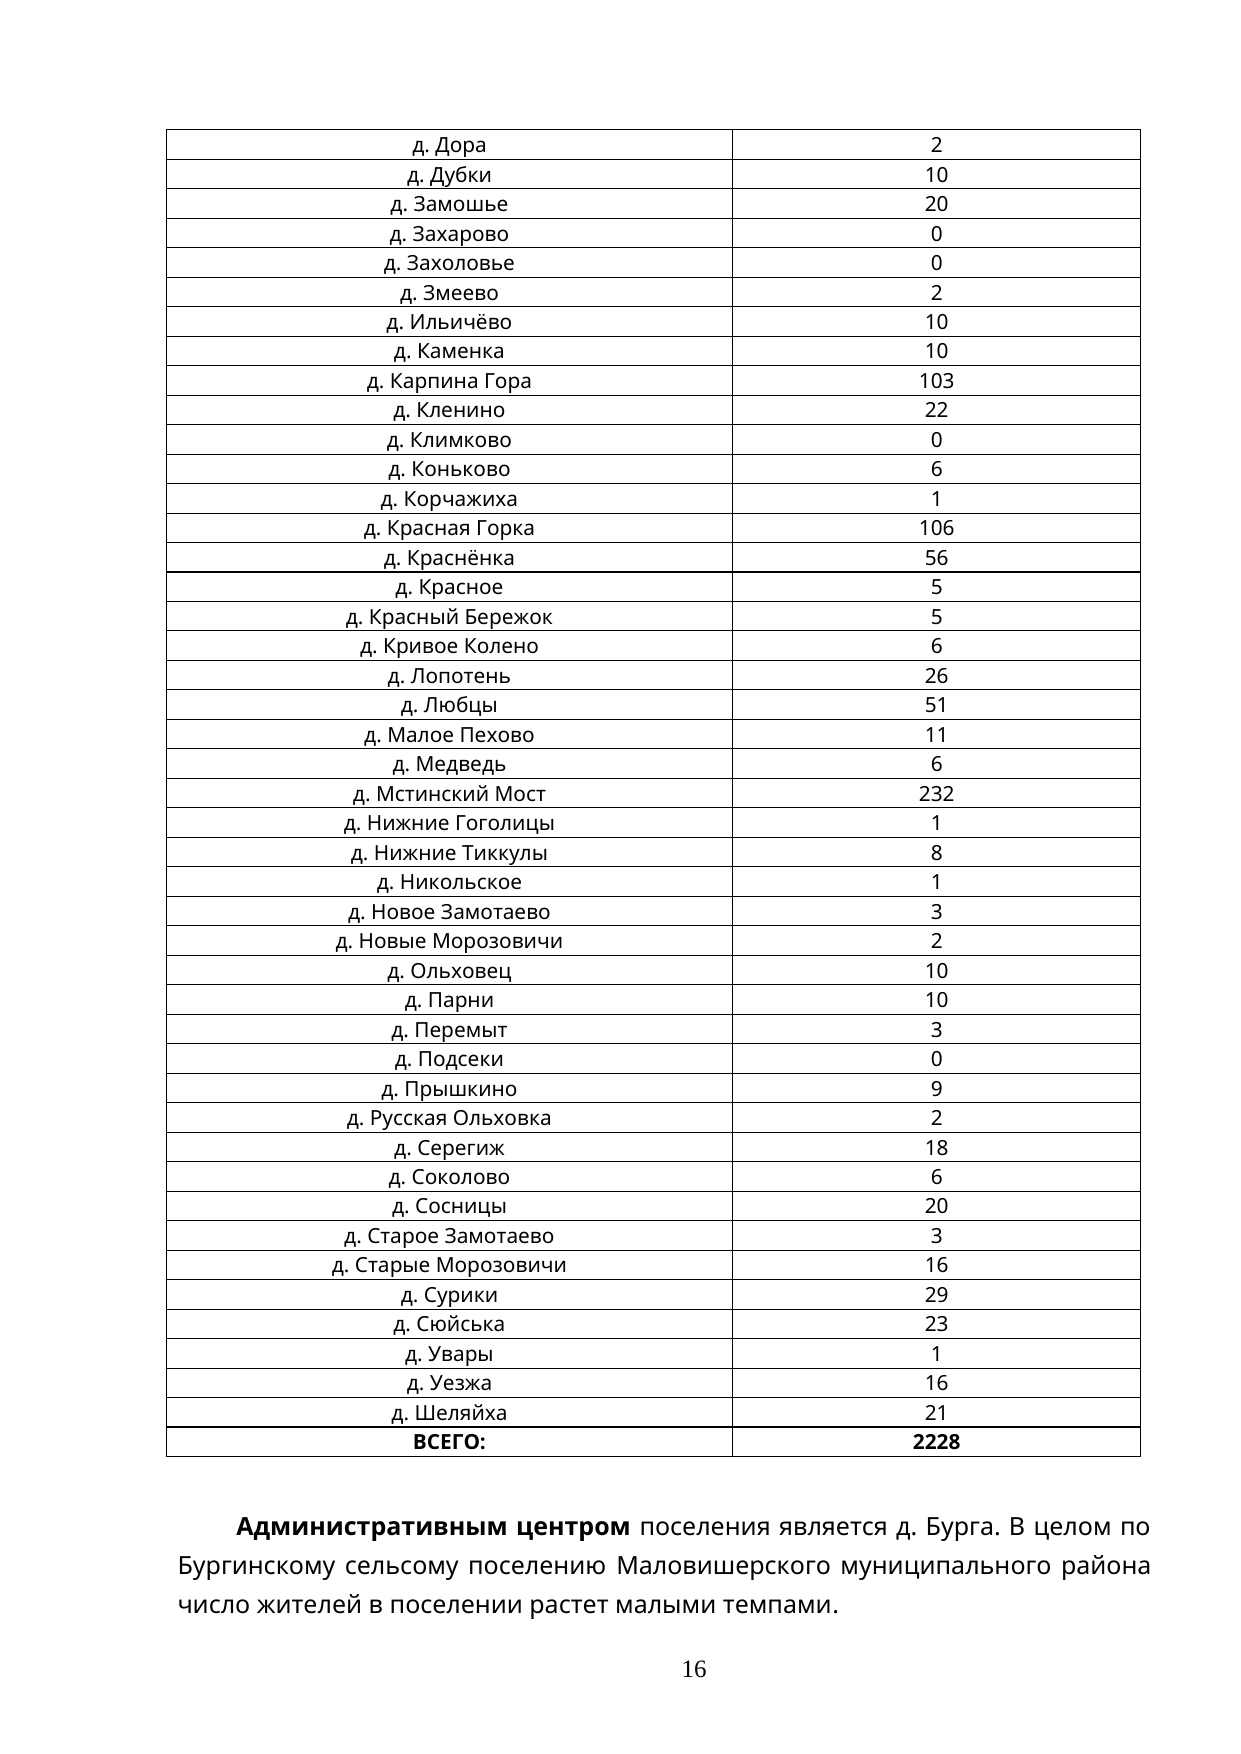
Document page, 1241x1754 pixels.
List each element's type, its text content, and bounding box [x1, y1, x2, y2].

table_cell д. Старые Морозовичи [167, 1251, 732, 1279]
table_cell д. Кленино [167, 396, 732, 424]
table_cell 3 [733, 1221, 1140, 1249]
table_cell 6 [733, 631, 1140, 660]
table_cell 10 [733, 337, 1140, 365]
table_cell д. Коньково [167, 455, 732, 483]
table_cell д. Малое Пехово [167, 720, 732, 748]
table_cell д. Старое Замотаево [167, 1221, 732, 1249]
table_cell д. Корчажиха [167, 484, 732, 512]
table_cell д. Змеево [167, 278, 732, 306]
table_cell 5 [733, 573, 1140, 601]
table_cell д. Парни [167, 985, 732, 1014]
table_cell 10 [733, 956, 1140, 984]
table_cell 2 [733, 130, 1140, 159]
table_cell 0 [733, 1044, 1140, 1073]
table_cell д. Дора [167, 130, 732, 159]
table_cell д. Лопотень [167, 661, 732, 689]
table_cell д. Перемыт [167, 1015, 732, 1043]
table_cell д. Подсеки [167, 1044, 732, 1073]
table_cell 3 [733, 1015, 1140, 1043]
table_cell 10 [733, 985, 1140, 1014]
table_cell 23 [733, 1310, 1140, 1338]
table_cell 20 [733, 1192, 1140, 1220]
table_cell д. Русская Ольховка [167, 1103, 732, 1132]
table_cell 11 [733, 720, 1140, 748]
table_cell 26 [733, 661, 1140, 689]
table_cell 3 [733, 897, 1140, 925]
table_cell д. Нижние Тиккулы [167, 838, 732, 866]
table_cell 1 [733, 484, 1140, 512]
table_cell д. Каменка [167, 337, 732, 365]
table_cell 1 [733, 808, 1140, 837]
table_cell 2228 [733, 1428, 1140, 1456]
table_cell д. Никольское [167, 867, 732, 896]
table_cell 29 [733, 1280, 1140, 1308]
table_cell д. Мстинский Мост [167, 779, 732, 807]
table_cell д. Уезжа [167, 1369, 732, 1397]
table_cell 6 [733, 455, 1140, 483]
table_cell д. Карпина Гора [167, 366, 732, 394]
table_cell 51 [733, 690, 1140, 719]
table_cell д. Краснёнка [167, 543, 732, 571]
table_cell 18 [733, 1133, 1140, 1161]
table_cell д. Дубки [167, 160, 732, 188]
table_cell 2 [733, 278, 1140, 306]
table_cell 16 [733, 1369, 1140, 1397]
table_cell 10 [733, 307, 1140, 336]
table_cell д. Новое Замотаево [167, 897, 732, 925]
table_cell д. Климково [167, 425, 732, 453]
table_cell д. Соколово [167, 1162, 732, 1191]
table_cell 1 [733, 867, 1140, 896]
table_cell д. Сосницы [167, 1192, 732, 1220]
table_cell д. Сурики [167, 1280, 732, 1308]
table_cell 21 [733, 1398, 1140, 1426]
table_cell 0 [733, 248, 1140, 277]
table_cell 103 [733, 366, 1140, 394]
table_cell 0 [733, 219, 1140, 247]
table_cell д. Серегиж [167, 1133, 732, 1161]
table_cell 8 [733, 838, 1140, 866]
table_cell 6 [733, 1162, 1140, 1191]
table_cell д. Ильичёво [167, 307, 732, 336]
table_cell 16 [733, 1251, 1140, 1279]
table_cell д. Захоловье [167, 248, 732, 277]
table_cell д. Шеляйха [167, 1398, 732, 1426]
table_cell д. Замошье [167, 189, 732, 218]
table_cell 6 [733, 749, 1140, 778]
table_cell д. Захарово [167, 219, 732, 247]
table_cell д. Медведь [167, 749, 732, 778]
table_cell 1 [733, 1339, 1140, 1367]
table_cell 2 [733, 1103, 1140, 1132]
table_cell 10 [733, 160, 1140, 188]
table_cell 2 [733, 926, 1140, 955]
table_cell 5 [733, 602, 1140, 630]
table_cell 232 [733, 779, 1140, 807]
text Административным центром поселения является д. Бурга. В целом по Бургинскому сельсому поселению Маловишерского муниципального района число жителей в поселении растет малыми темпами. [177, 1508, 1152, 1621]
table_cell д. Увары [167, 1339, 732, 1367]
table_cell д. Кривое Колено [167, 631, 732, 660]
table_cell 56 [733, 543, 1140, 571]
table_cell д. Красный Бережок [167, 602, 732, 630]
table_cell д. Нижние Гоголицы [167, 808, 732, 837]
table_cell д. Прышкино [167, 1074, 732, 1102]
table_cell 106 [733, 514, 1140, 542]
table_cell ВСЕГО: [167, 1428, 732, 1456]
table_cell д. Ольховец [167, 956, 732, 984]
table_cell 22 [733, 396, 1140, 424]
table_cell д. Сюйська [167, 1310, 732, 1338]
table_cell 9 [733, 1074, 1140, 1102]
table_cell д. Любцы [167, 690, 732, 719]
table_cell 20 [733, 189, 1140, 218]
table_cell д. Красное [167, 573, 732, 601]
table_cell д. Новые Морозовичи [167, 926, 732, 955]
table_cell д. Красная Горка [167, 514, 732, 542]
table_cell 0 [733, 425, 1140, 453]
